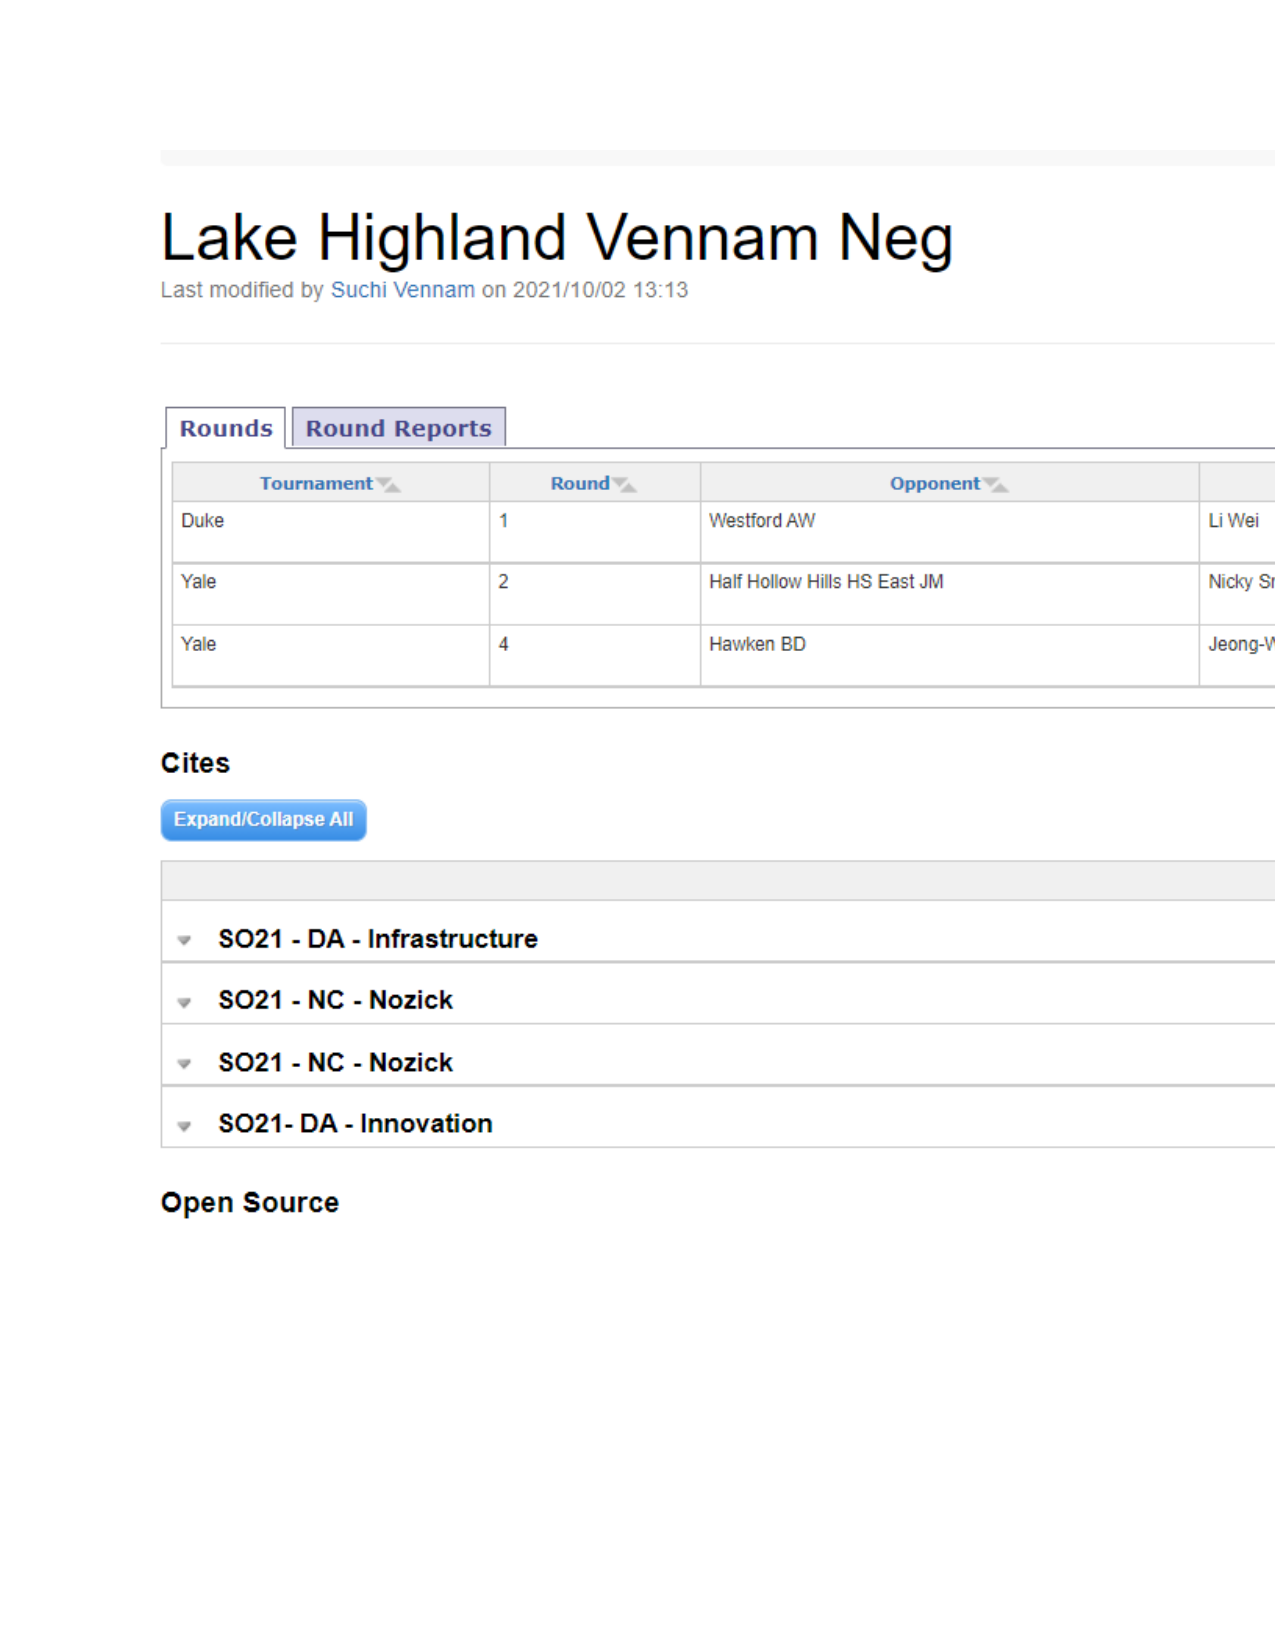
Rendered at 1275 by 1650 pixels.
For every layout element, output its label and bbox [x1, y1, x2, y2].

picture [150, 150, 1275, 1239]
